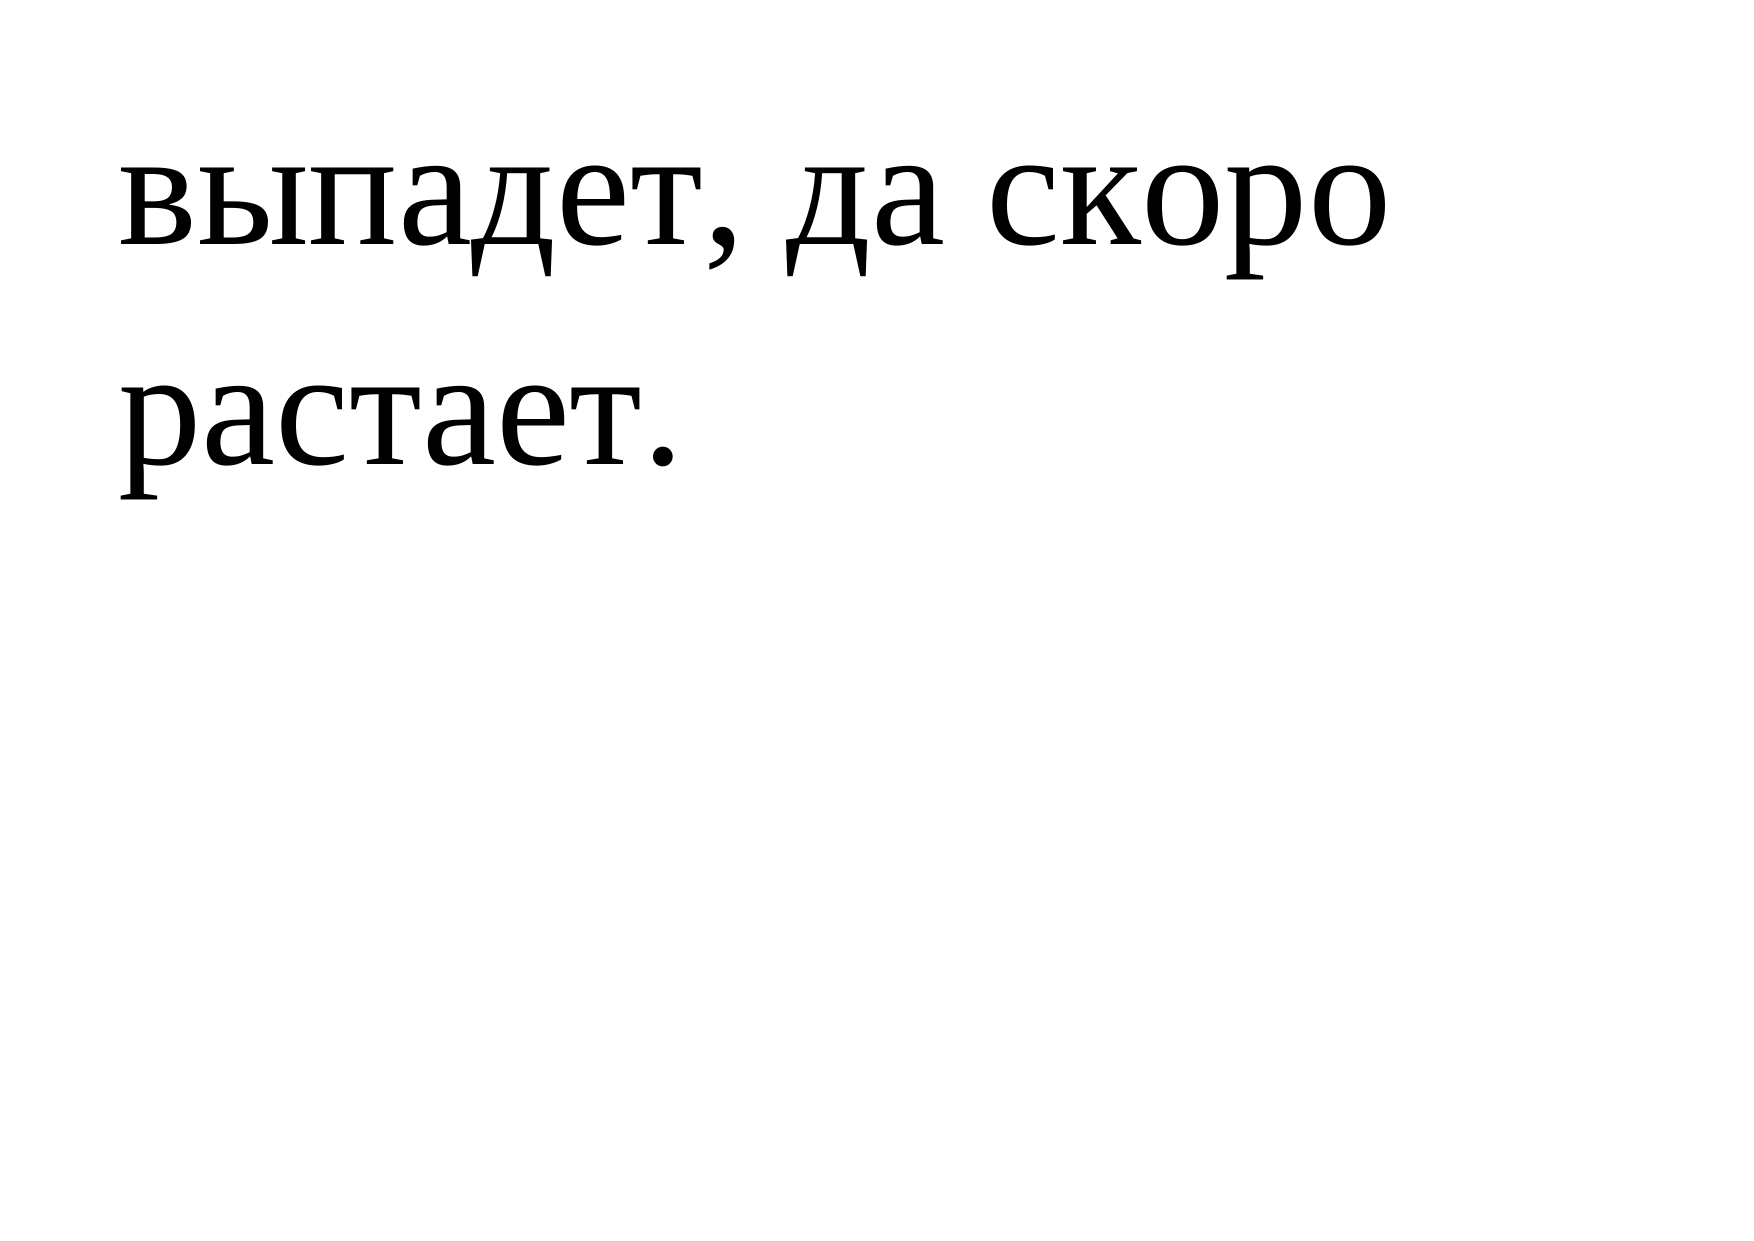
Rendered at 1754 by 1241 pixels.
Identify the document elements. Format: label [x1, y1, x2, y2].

text [118, 88, 1636, 533]
